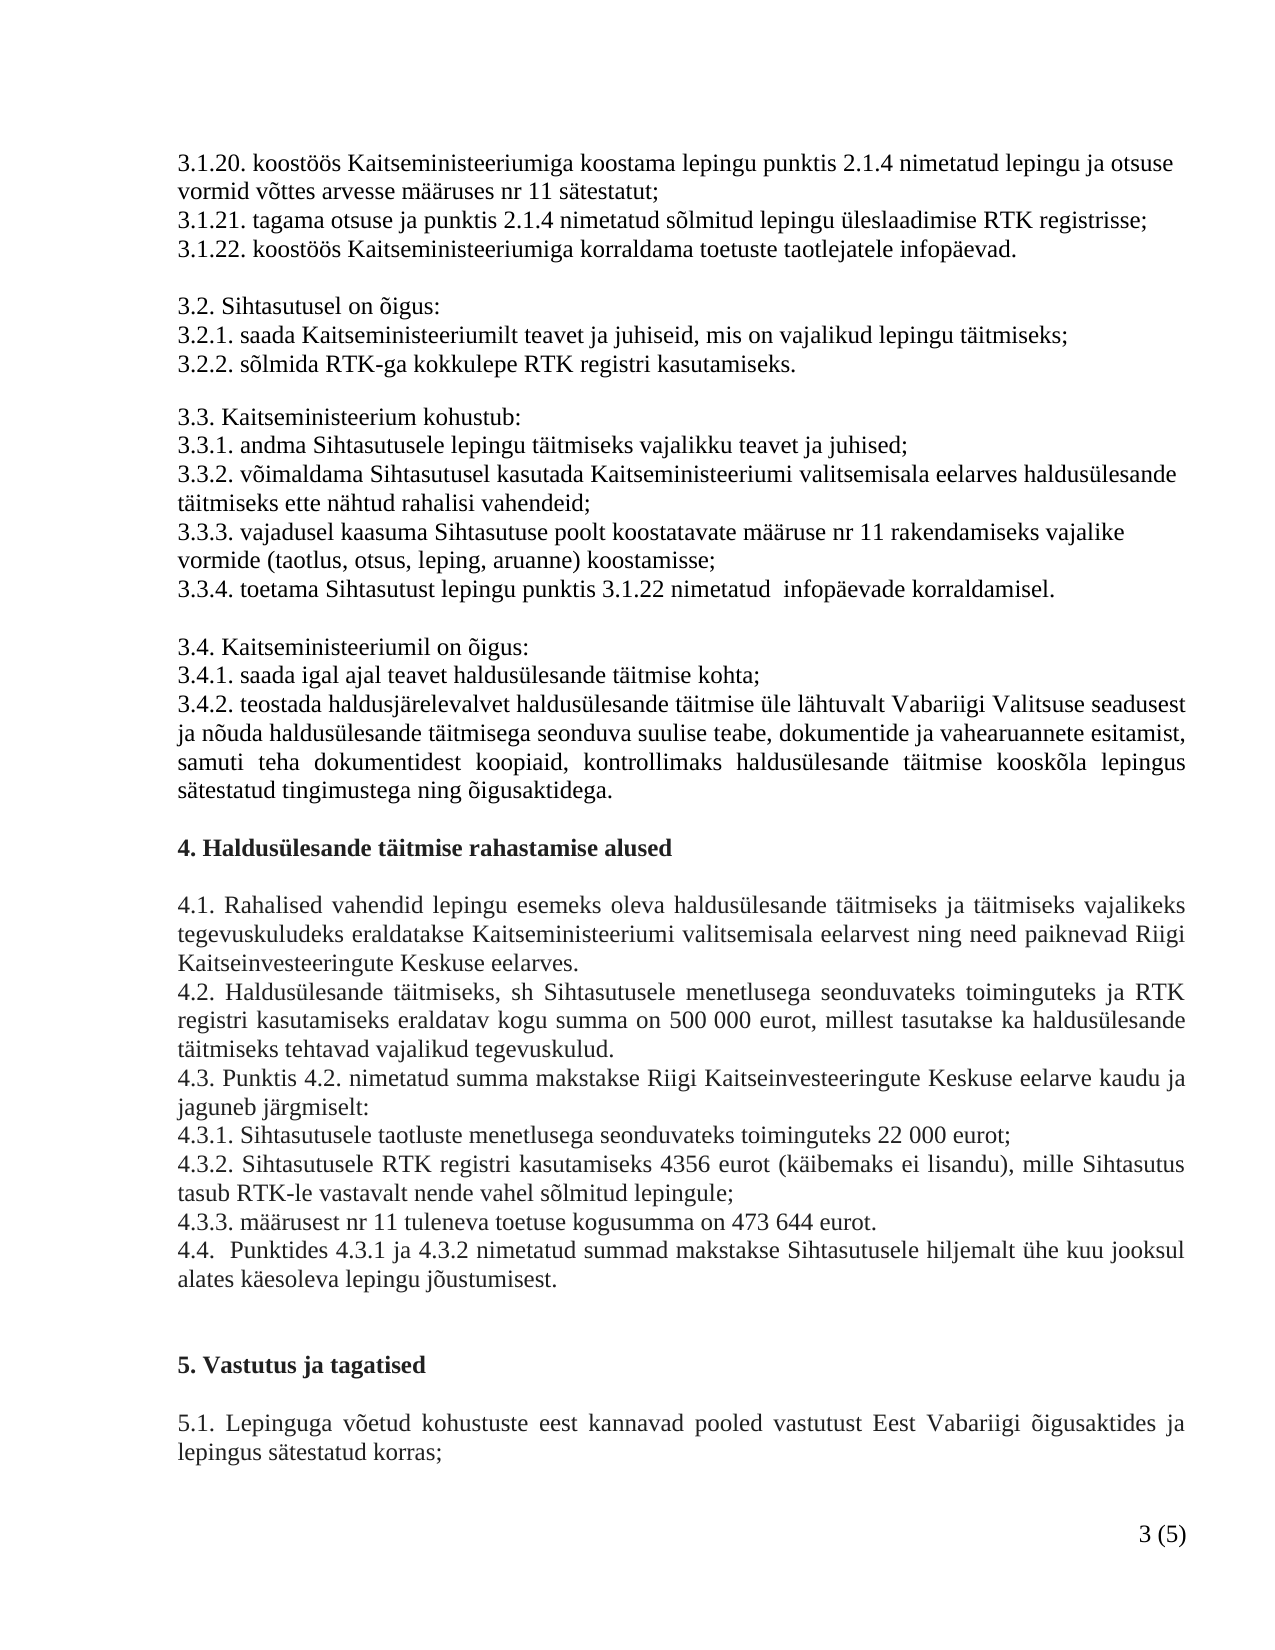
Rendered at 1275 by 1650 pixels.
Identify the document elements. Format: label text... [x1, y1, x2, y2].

text 3.4. Kaitseministeeriumil on õigus: [177, 632, 1186, 661]
text 5.1. Lepinguga võetud kohustuste eest kannavad pooled vastutust Eest Vabariigi õigusaktides ja lepingus sätestatud korras; [177, 1408, 1186, 1466]
text 4.4. Punktides 4.3.1 ja 4.3.2 nimetatud summad makstakse Sihtasutusele hiljemalt ühe kuu jooksul alates käesoleva lepingu jõustumisest. [177, 1236, 1186, 1293]
text 4.2. Haldusülesande täitmiseks, sh Sihtasutusele menetlusega seonduvateks toiminguteks ja RTK registri kasutamiseks eraldatav kogu summa on 500 000 eurot, millest tasutakse ka haldusülesande täitmiseks tehtavad vajalikud tegevuskulud. [177, 977, 1186, 1063]
text 4.1. Rahalised vahendid lepingu esemeks oleva haldusülesande täitmiseks ja täitmiseks vajalikeks tegevuskuludeks eraldatakse Kaitseministeeriumi valitsemisala eelarvest ning need paiknevad Riigi Kaitseinvesteeringute Keskuse eelarves. [177, 891, 1186, 977]
text 3.3.4. toetama Sihtasutust lepingu punktis 3.1.22 nimetatud infopäevade korraldamisel. [177, 574, 1186, 603]
text 3.1.21. tagama otsuse ja punktis 2.1.4 nimetatud sõlmitud lepingu üleslaadimise RTK registrisse; [177, 205, 1186, 234]
text 3.3. Kaitseministeerium kohustub: 3.3.1. andma Sihtasutusele lepingu täitmiseks vajalikku teavet ja juhised; 3.3.2. võimaldama Sihtasutusel kasutada Kaitseministeeriumi valitsemisala eelarves haldusülesande täitmiseks ette nähtud rahalisi vahendeid; [177, 402, 1186, 517]
text 4. Haldusülesande täitmise rahastamise alused [177, 833, 1186, 862]
text 4.3.2. Sihtasutusele RTK registri kasutamiseks 4356 eurot (käibemaks ei lisandu), mille Sihtasutus tasub RTK-le vastavalt nende vahel sõlmitud lepingule; [177, 1149, 1186, 1207]
text 4.3.3. määrusest nr 11 tuleneva toetuse kogusumma on 473 644 eurot. [177, 1207, 1186, 1236]
text 3.1.22. koostöös Kaitseministeeriumiga korraldama toetuste taotlejatele infopäevad. [177, 234, 1186, 263]
text 3.4.1. saada igal ajal teavet haldusülesande täitmise kohta; [177, 661, 1186, 689]
text 5. Vastutus ja tagatised [177, 1351, 1186, 1379]
text 3.1.20. koostöös Kaitseministeeriumiga koostama lepingu punktis 2.1.4 nimetatud lepingu ja otsuse vormid võttes arvesse määruses nr 11 sätestatut; [177, 148, 1186, 205]
text 3.2. Sihtasutusel on õigus: 3.2.1. saada Kaitseministeeriumilt teavet ja juhiseid, mis on vajalikud lepingu täitmiseks; 3.2.2. sõlmida RTK-ga kokkulepe RTK registri kasutamiseks. [177, 291, 1186, 378]
text 3.3.3. vajadusel kaasuma Sihtasutuse poolt koostatavate määruse nr 11 rakendamiseks vajalike vormide (taotlus, otsus, leping, aruanne) koostamisse; [177, 517, 1186, 574]
text 3.4.2. teostada haldusjärelevalvet haldusülesande täitmise üle lähtuvalt Vabariigi Valitsuse seadusest ja nõuda haldusülesande täitmisega seonduva suulise teabe, dokumentide ja vahearuannete esitamist, samuti teha dokumentidest koopiaid, kontrollimaks haldusülesande täitmise kooskõla lepingus sätestatud tingimustega ning õigusaktidega. [177, 689, 1186, 804]
text 4.3. Punktis 4.2. nimetatud summa makstakse Riigi Kaitseinvesteeringute Keskuse eelarve kaudu ja jaguneb järgmiselt: [177, 1063, 1186, 1121]
text 4.3.1. Sihtasutusele taotluste menetlusega seonduvateks toiminguteks 22 000 eurot; [177, 1121, 1186, 1149]
